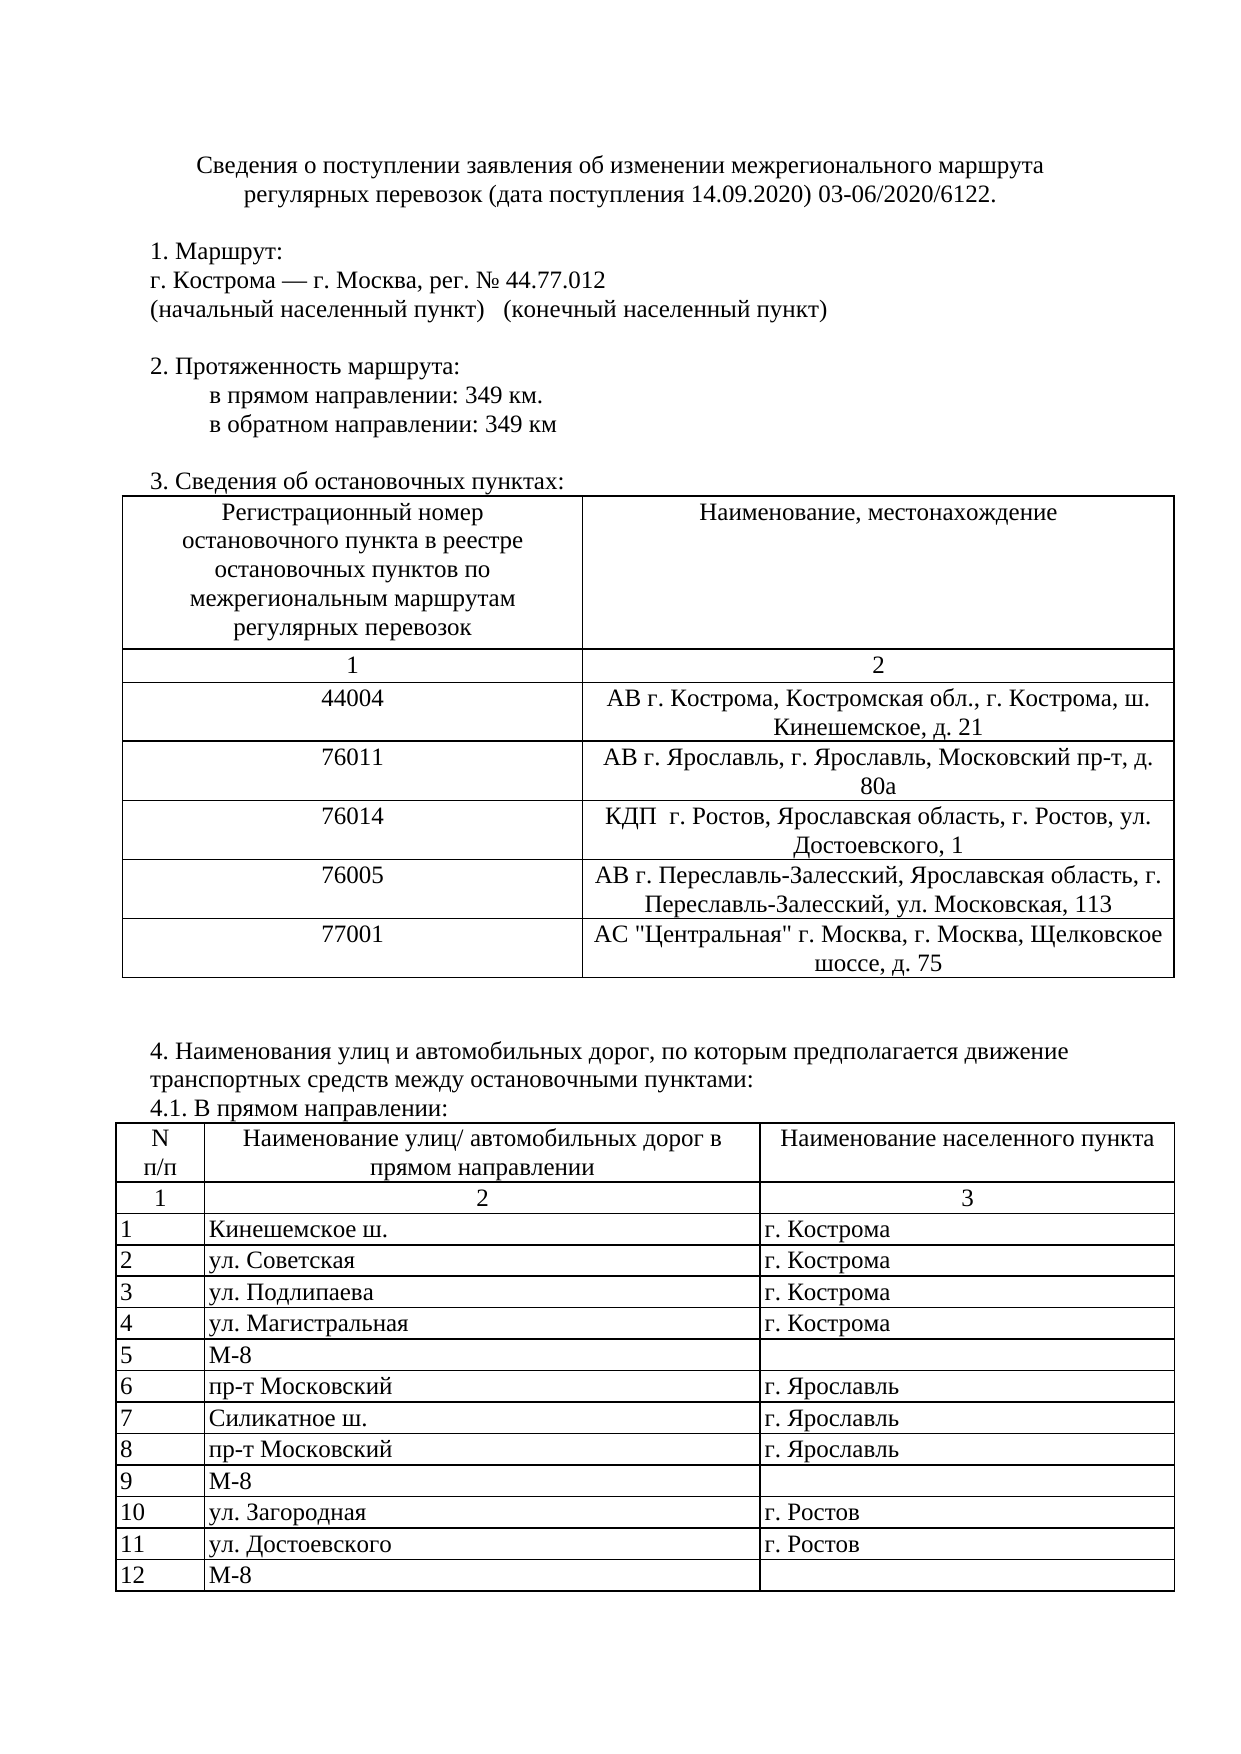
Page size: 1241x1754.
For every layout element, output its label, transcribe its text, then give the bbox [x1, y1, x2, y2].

table_cell [761, 1340, 1174, 1370]
text 4. Наименования улиц и автомобильных дорог, по которым предполагается движение транспортных средств между остановочными пунктами: [150, 1036, 1090, 1093]
table_cell АВ г. Кострома, Костромская обл., г. Кострома, ш. Кинешемское, д. 21 [583, 683, 1173, 740]
table_cell ул. Загородная [205, 1497, 759, 1527]
table_cell 2 [117, 1246, 204, 1275]
table_cell М-8 [205, 1560, 759, 1590]
table_cell г. Ростов [761, 1529, 1174, 1558]
table_cell 77001 [123, 919, 582, 977]
table_cell 9 [117, 1466, 204, 1496]
table_cell ул. Советская [205, 1246, 759, 1275]
table_cell г. Кострома [761, 1277, 1174, 1307]
table_cell 5 [117, 1340, 204, 1370]
table_cell г. Кострома [761, 1246, 1174, 1275]
table_cell ул. Достоевского [205, 1529, 759, 1558]
text 3. Сведения об остановочных пунктах: [150, 466, 1090, 495]
text в обратном направлении: 349 км [150, 409, 1090, 437]
text Сведения о поступлении заявления об изменении межрегионального маршрута регулярных перевозок (дата поступления 14.09.2020) 03-06/2020/6122. [150, 150, 1090, 207]
table_cell пр-т Московский [205, 1371, 759, 1401]
table_cell 76014 [123, 801, 582, 858]
table_cell г. Ярославль [761, 1434, 1174, 1464]
table_cell Кинешемское ш. [205, 1214, 759, 1244]
table_header Наименование улиц/ автомобильных дорог в прямом направлении [205, 1124, 759, 1181]
table_header Регистрационный номер остановочного пункта в реестре остановочных пунктов по межрегиональным маршрутам регулярных перевозок [123, 497, 582, 648]
table_cell М-8 [205, 1340, 759, 1370]
table_cell 10 [117, 1497, 204, 1527]
table_cell 2 [205, 1183, 759, 1212]
table_cell АВ г. Ярославль, г. Ярославль, Московский пр-т, д. 80а [583, 742, 1173, 799]
table_cell г. Ростов [761, 1497, 1174, 1527]
table_header Наименование населенного пункта [761, 1124, 1174, 1181]
text 4.1. В прямом направлении: [150, 1093, 1090, 1122]
table_header Наименование, местонахождение [583, 497, 1173, 648]
table_cell 12 [117, 1560, 204, 1590]
table_cell 3 [761, 1183, 1174, 1212]
text г. Кострома — г. Москва, рег. № 44.77.012 [150, 265, 1090, 294]
text в прямом направлении: 349 км. [150, 380, 1090, 409]
table_cell 76005 [123, 860, 582, 918]
table_cell АС "Центральная" г. Москва, г. Москва, Щелковское шоссе, д. 75 [583, 919, 1173, 977]
text 2. Протяженность маршрута: [150, 351, 1090, 380]
table_cell ул. Магистральная [205, 1308, 759, 1338]
table_cell 11 [117, 1529, 204, 1558]
table_cell 7 [117, 1403, 204, 1433]
text 1. Маршрут: [150, 236, 1090, 265]
table_cell 2 [583, 650, 1173, 681]
table_cell пр-т Московский [205, 1434, 759, 1464]
table_cell АВ г. Переславль-Залесский, Ярославская область, г. Переславль-Залесский, ул. Московская, 113 [583, 860, 1173, 918]
table_cell г. Кострома [761, 1214, 1174, 1244]
table_cell Силикатное ш. [205, 1403, 759, 1433]
table_cell [761, 1466, 1174, 1496]
text (начальный населенный пункт) (конечный населенный пункт) [150, 294, 1090, 322]
table_cell г. Ярославль [761, 1371, 1174, 1401]
table_cell 4 [117, 1308, 204, 1338]
table_cell г. Ярославль [761, 1403, 1174, 1433]
table_cell 1 [123, 650, 582, 681]
table_cell 3 [117, 1277, 204, 1307]
table_cell г. Кострома [761, 1308, 1174, 1338]
table_cell ул. Подлипаева [205, 1277, 759, 1307]
table_cell 1 [117, 1183, 204, 1212]
table_cell 76011 [123, 742, 582, 799]
table_cell М-8 [205, 1466, 759, 1496]
table_cell [761, 1560, 1174, 1590]
table_cell 6 [117, 1371, 204, 1401]
table_header N п/п [117, 1124, 204, 1181]
table_cell 8 [117, 1434, 204, 1464]
table_cell КДП г. Ростов, Ярославская область, г. Ростов, ул. Достоевского, 1 [583, 801, 1173, 858]
table_cell 44004 [123, 683, 582, 740]
table_cell 1 [117, 1214, 204, 1244]
